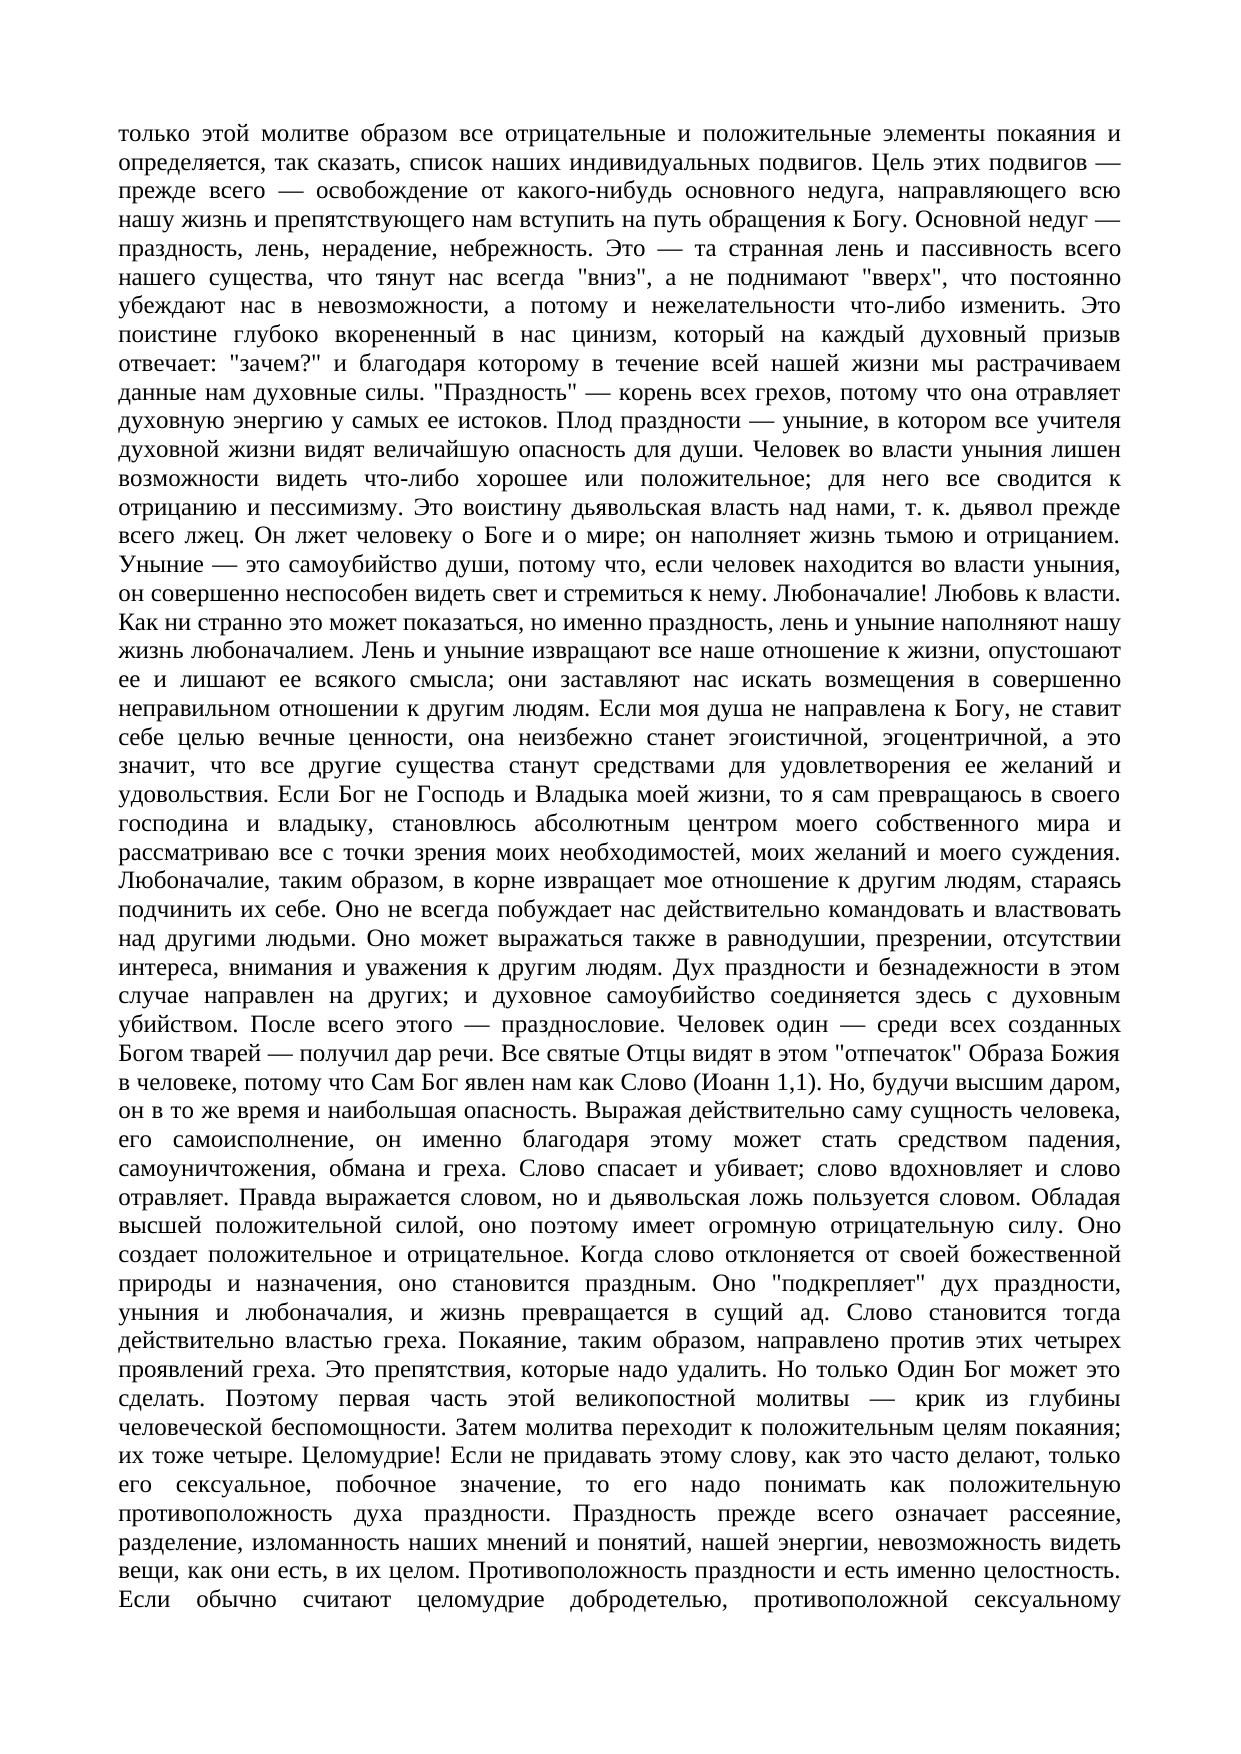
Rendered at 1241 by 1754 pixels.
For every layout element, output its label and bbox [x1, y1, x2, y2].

text [118, 118, 1122, 1613]
